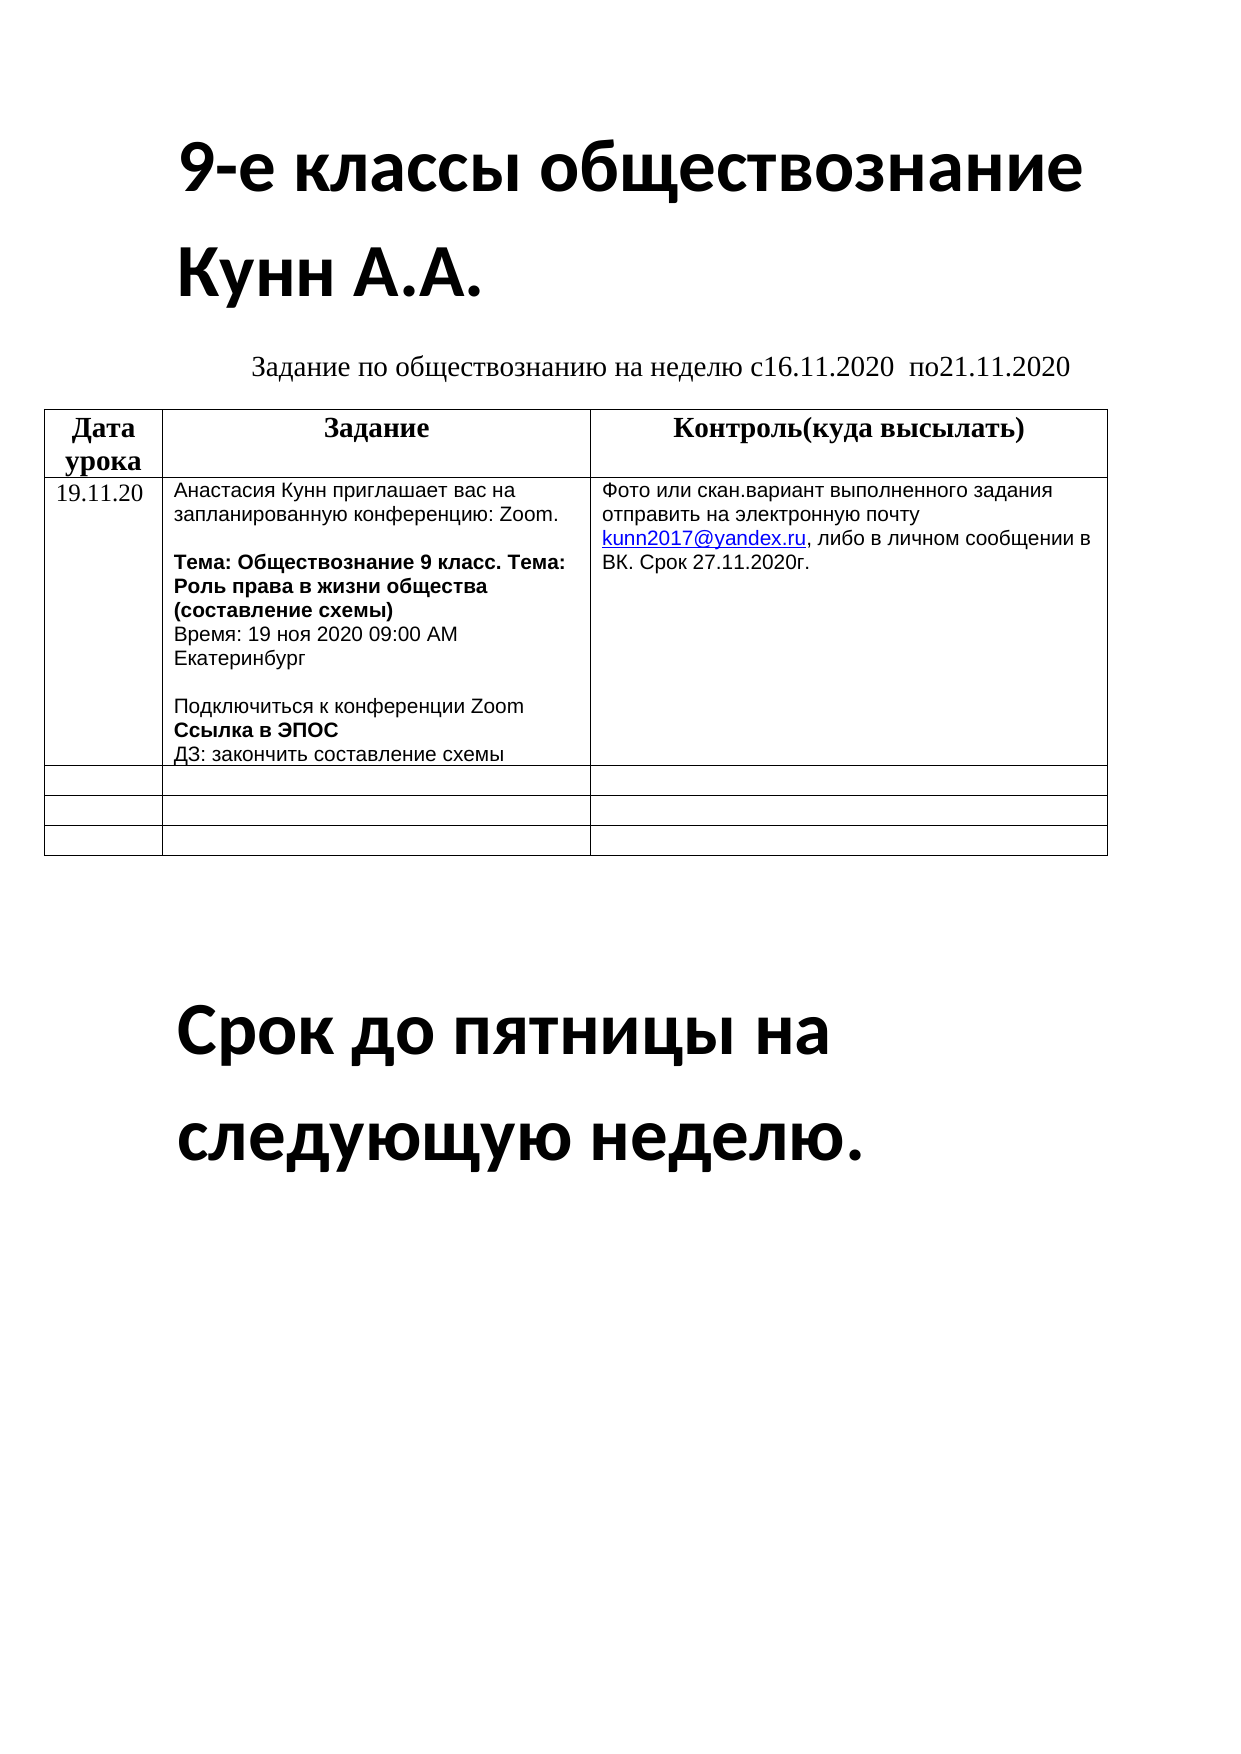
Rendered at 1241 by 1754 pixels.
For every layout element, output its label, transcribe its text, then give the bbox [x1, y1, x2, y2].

table_cell [591, 796, 1107, 825]
table_cell [45, 826, 162, 855]
table_cell [163, 796, 590, 825]
table_cell Фото или скан.вариант выполненного задания отправить на электронную почту kunn2017@yandex.ru, либо в личном сообщении в ВК. Срок 27.11.2020г. [591, 478, 1107, 765]
table_header Задание [163, 410, 590, 477]
table_cell 19.11.20 [45, 478, 162, 765]
table_header Контроль(куда высылать) [591, 410, 1107, 477]
table_cell [163, 826, 590, 855]
table_cell [591, 826, 1107, 855]
text Срок до пятницы на следующую неделю. [177, 982, 1152, 1179]
text Задание по обществознанию на неделю с16.11.2020 по21.11.2020 [177, 349, 1152, 383]
table_header Дата урока [45, 410, 162, 477]
table_cell [163, 766, 590, 795]
table_cell [45, 796, 162, 825]
table_cell [591, 766, 1107, 795]
text 9-е классы обществознание Кунн А.А. [177, 118, 1152, 315]
table_cell [45, 766, 162, 795]
table_cell ﻿Анастасия Кунн приглашает вас на запланированную конференцию: Zoom. Тема: Обществознание 9 класс. Тема: Роль права в жизни общества (составление схемы) Время: 19 ноя 2020 09:00 AM Екатеринбург Подключиться к конференции Zoom Ссылка в ЭПОС ДЗ: закончить составление схемы [163, 478, 590, 765]
